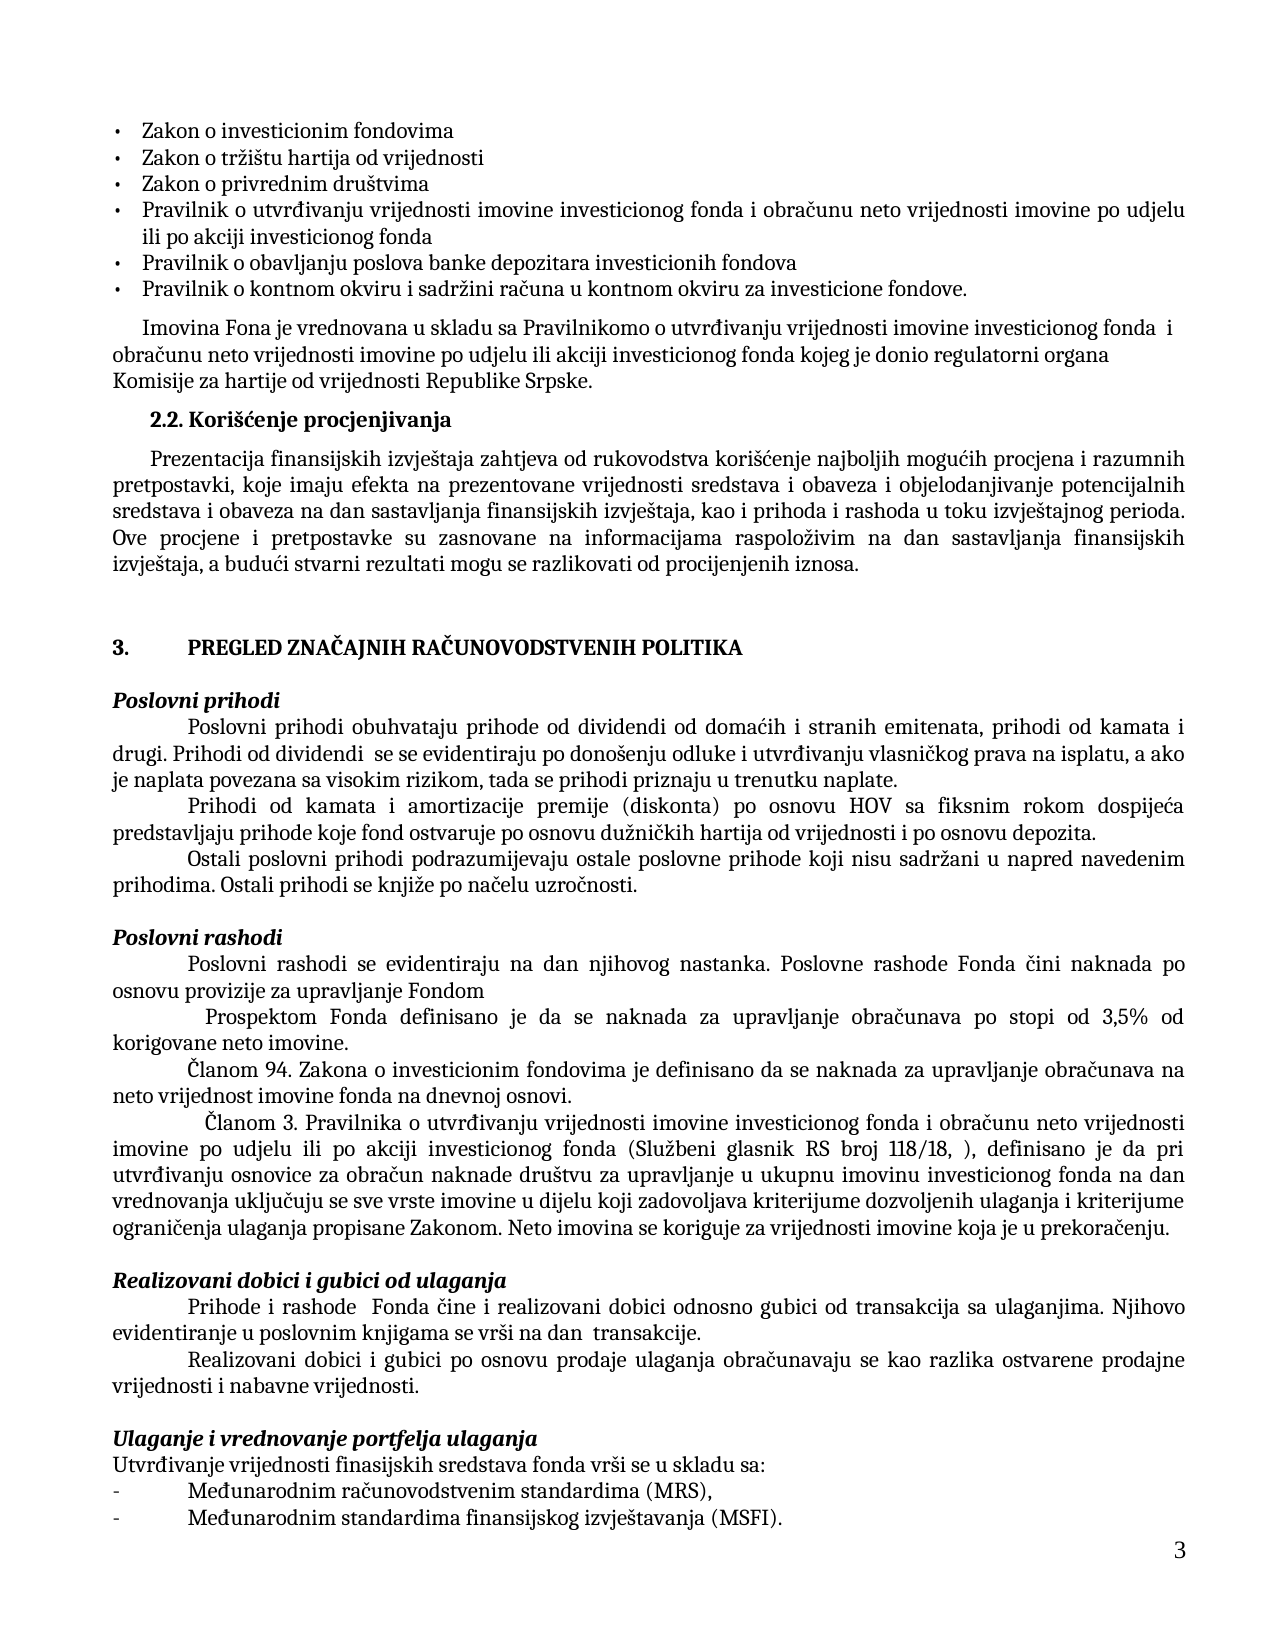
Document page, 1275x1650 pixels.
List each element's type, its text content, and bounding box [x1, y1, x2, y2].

text Prihode i rashode Fonda čine i realizovani dobici odnosno gubici od transakcija sa ulaganjima. Njihovo evidentiranje u poslovnim knjigama se vrši na dan transakcije. [112, 1294, 1186, 1346]
text • Pravilnik o utvrđivanju vrijednosti imovine investicionog fonda i obračunu neto vrijednosti imovine po udjelu ili po akciji investicionog fonda [112, 197, 1186, 250]
text Poslovni prihodi obuhvataju prihode od dividendi od domaćih i stranih emitenata, prihodi od kamata i drugi. Prihodi od dividendi se se evidentiraju po donošenju odluke i utvrđivanju vlasničkog prava na isplatu, a ako je naplata povezana sa visokim rizikom, tada se prihodi priznaju u trenutku naplate. [112, 714, 1186, 793]
text Članom 94. Zakona o investicionim fondovima je definisano da se naknada za upravljanje obračunava na neto vrijednost imovine fonda na dnevnoj osnovi. [112, 1057, 1186, 1109]
text - Međunarodnim standardima finansijskog izvještavanja (MSFI). [112, 1504, 1186, 1531]
text 3. PREGLED ZNAČAJNIH RAČUNOVODSTVENIH POLITIKA [112, 635, 1186, 661]
text Poslovni prihodi [112, 688, 1186, 714]
text Prezentacija finansijskih izvještaja zahtjeva od rukovodstva korišćenje najboljih mogućih procjena i razumnih pretpostavki, koje imaju efekta na prezentovane vrijednosti sredstava i obaveza i objelodanjivanje potencijalnih sredstava i obaveza na dan sastavljanja finansijskih izvještaja, kao i prihoda i rashoda u toku izvještajnog perioda. Ove procjene i pretpostavke su zasnovane na informacijama raspoloživim na dan sastavljanja finansijskih izvještaja, a budući stvarni rezultati mogu se razlikovati od procijenjenih iznosa. [112, 446, 1186, 577]
text Prihodi od kamata i amortizacije premije (diskonta) po osnovu HOV sa fiksnim rokom dospijeća predstavljaju prihode koje fond ostvaruje po osnovu dužničkih hartija od vrijednosti i po osnovu depozita. [112, 793, 1186, 846]
text Realizovani dobici i gubici od ulaganja [112, 1267, 1186, 1294]
text Ulaganje i vrednovanje portfelja ulaganja [112, 1426, 1186, 1452]
text Prospektom Fonda definisano je da se naknada za upravljanje obračunava po stopi od 3,5% od korigovane neto imovine. [112, 1004, 1186, 1057]
text Poslovni rashodi [112, 925, 1186, 951]
text - Međunarodnim računovodstvenim standardima (MRS), [112, 1478, 1186, 1504]
text 2.2. Korišćenje procjenjivanja [150, 407, 1186, 433]
text • Pravilnik o obavljanju poslova banke depozitara investicionih fondova [112, 250, 1186, 276]
text Utvrđivanje vrijednosti finasijskih sredstava fonda vrši se u skladu sa: [112, 1452, 1186, 1478]
text • Pravilnik o kontnom okviru i sadržini računa u kontnom okviru za investicione fondove. [112, 276, 1186, 303]
text Članom 3. Pravilnika o utvrđivanju vrijednosti imovine investicionog fonda i obračunu neto vrijednosti imovine po udjelu ili po akciji investicionog fonda (Službeni glasnik RS broj 118/18, ), definisano je da pri utvrđivanju osnovice za obračun naknade društvu za upravljanje u ukupnu imovinu investicionog fonda na dan vrednovanja uključuju se sve vrste imovine u dijelu koji zadovoljava kriterijume dozvoljenih ulaganja i kriterijume ograničenja ulaganja propisane Zakonom. Neto imovina se koriguje za vrijednosti imovine koja je u prekoračenju. [112, 1109, 1186, 1241]
text • Zakon o privrednim društvima [112, 171, 1186, 197]
text Ostali poslovni prihodi podrazumijevaju ostale poslovne prihode koji nisu sadržani u napred navedenim prihodima. Ostali prihodi se knjiže po načelu uzročnosti. [112, 846, 1186, 898]
text Poslovni rashodi se evidentiraju na dan njihovog nastanka. Poslovne rashode Fonda čini naknada po osnovu provizije za upravljanje Fondom [112, 951, 1186, 1004]
text • Zakon o investicionim fondovima [112, 118, 1186, 144]
text Imovina Fona je vrednovana u skladu sa Pravilnikomo o utvrđivanju vrijednosti imovine investicionog fonda i obračunu neto vrijednosti imovine po udjelu ili akciji investicionog fonda kojeg je donio regulatorni organa Komisije za hartije od vrijednosti Republike Srpske. [112, 315, 1186, 394]
text • Zakon o tržištu hartija od vrijednosti [112, 144, 1186, 171]
text Realizovani dobici i gubici po osnovu prodaje ulaganja obračunavaju se kao razlika ostvarene prodajne vrijednosti i nabavne vrijednosti. [112, 1346, 1186, 1399]
